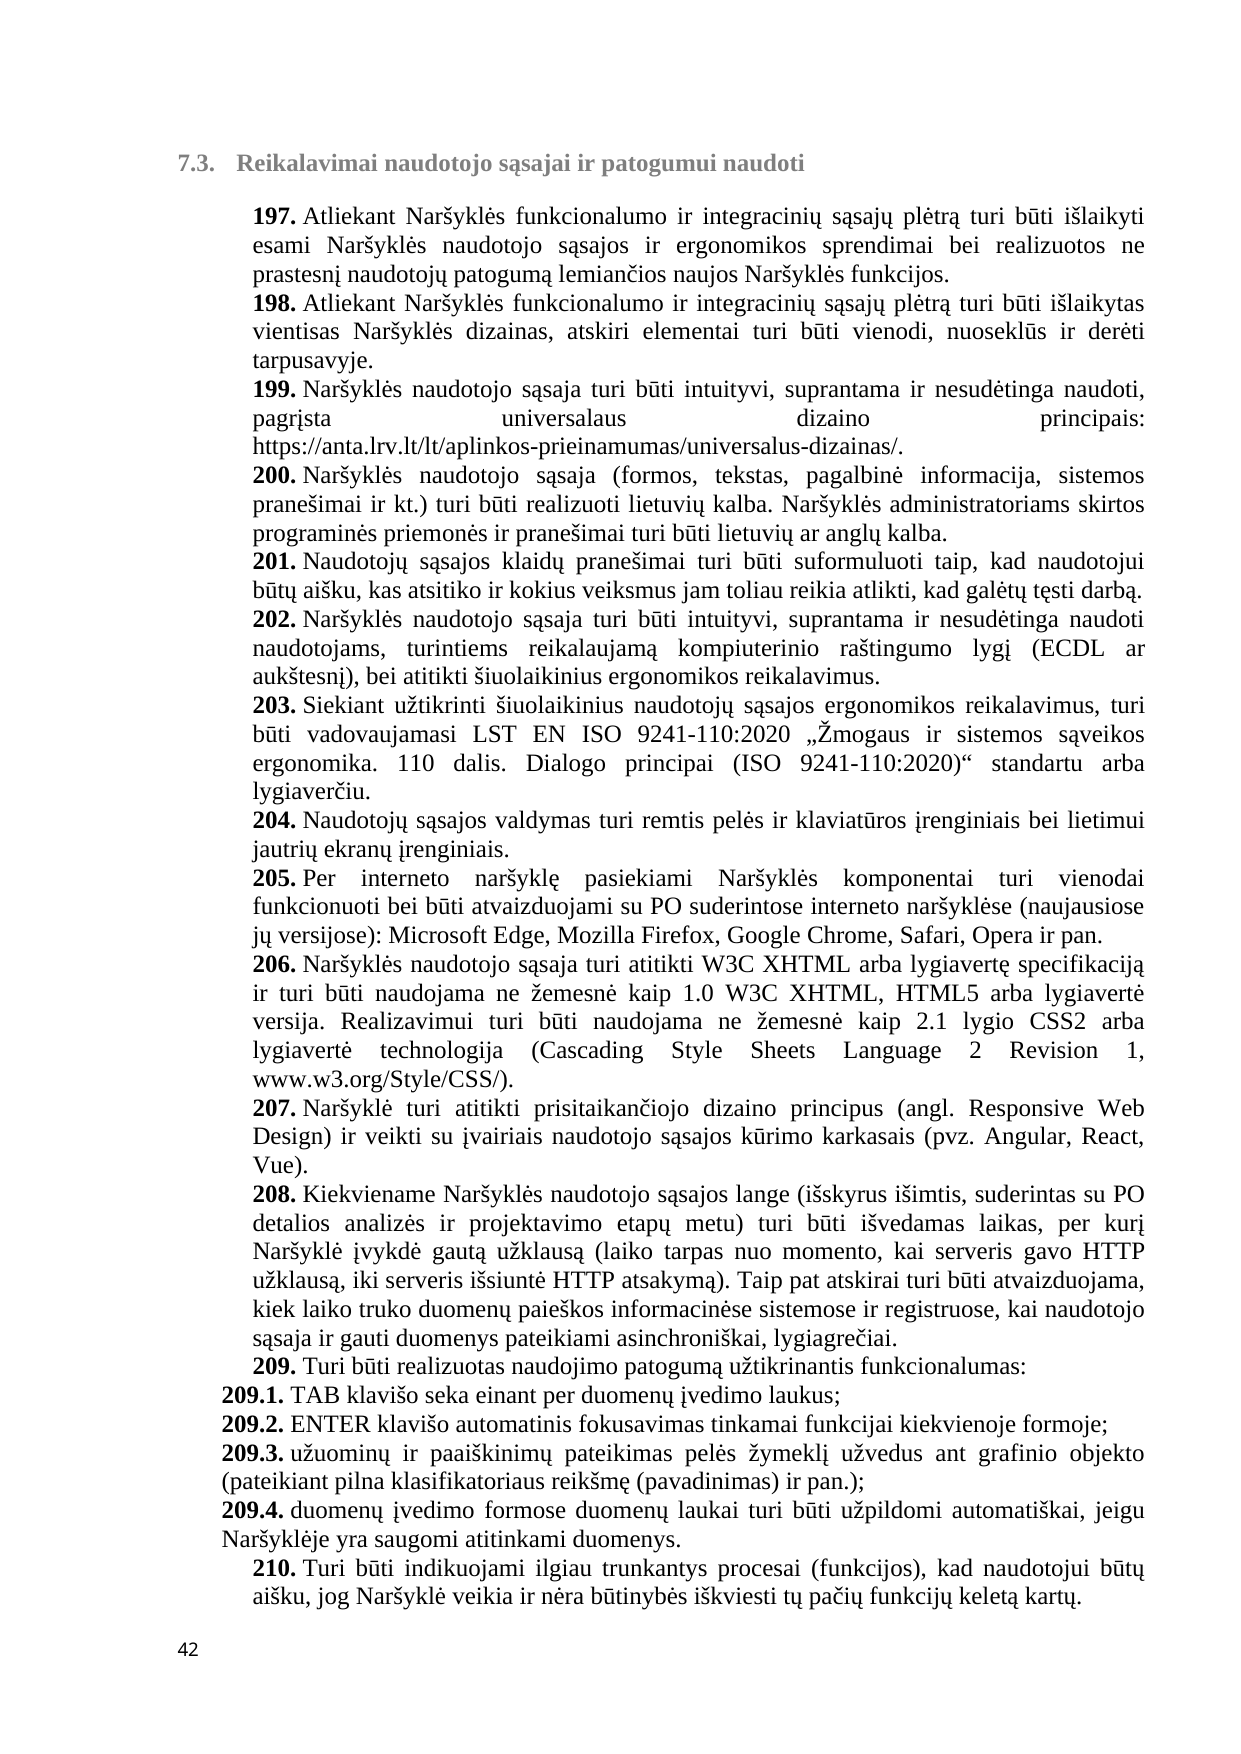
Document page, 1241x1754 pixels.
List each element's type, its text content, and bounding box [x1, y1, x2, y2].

list Turi būti realizuotas naudojimo patogumą užtikrinantis funkcionalumas: [252, 1351, 1146, 1380]
list ENTER klavišo automatinis fokusavimas tinkamai funkcijai kiekvienoje formoje; [221, 1409, 1146, 1438]
list Atliekant Naršyklės funkcionalumo ir integracinių sąsajų plėtrą turi būti išlaikyti esami Naršyklės naudotojo sąsajos ir ergonomikos sprendimai bei realizuotos ne prastesnį naudotojų patogumą lemiančios naujos Naršyklės funkcijos. [252, 201, 1146, 288]
list Per interneto naršyklę pasiekiami Naršyklės komponentai turi vienodai funkcionuoti bei būti atvaizduojami su PO suderintose interneto naršyklėse (naujausiose jų versijose): Microsoft Edge, Mozilla Firefox, Google Chrome, Safari, Opera ir pan. [252, 863, 1146, 949]
list Naudotojų sąsajos klaidų pranešimai turi būti suformuluoti taip, kad naudotojui būtų aišku, kas atsitiko ir kokius veiksmus jam toliau reikia atlikti, kad galėtų tęsti darbą. [252, 546, 1146, 604]
list Naršyklės naudotojo sąsaja (formos, tekstas, pagalbinė informacija, sistemos pranešimai ir kt.) turi būti realizuoti lietuvių kalba. Naršyklės administratoriams skirtos programinės priemonės ir pranešimai turi būti lietuvių ar anglų kalba. [252, 460, 1146, 546]
list Naršyklė turi atitikti prisitaikančiojo dizaino principus (angl. Responsive Web Design) ir veikti su įvairiais naudotojo sąsajos kūrimo karkasais (pvz. Angular, React, Vue). [252, 1093, 1146, 1179]
list Naršyklės naudotojo sąsaja turi būti intuityvi, suprantama ir nesudėtinga naudoti, pagrįsta universalaus dizaino principais: https://anta.lrv.lt/lt/aplinkos-prieinamumas/universalus-dizainas/. [252, 374, 1146, 460]
list Turi būti indikuojami ilgiau trunkantys procesai (funkcijos), kad naudotojui būtų aišku, jog Naršyklė veikia ir nėra būtinybės iškviesti tų pačių funkcijų keletą kartų. [252, 1553, 1146, 1610]
list duomenų įvedimo formose duomenų laukai turi būti užpildomi automatiškai, jeigu Naršyklėje yra saugomi atitinkami duomenys. [221, 1495, 1146, 1553]
list Naršyklės naudotojo sąsaja turi būti intuityvi, suprantama ir nesudėtinga naudoti naudotojams, turintiems reikalaujamą kompiuterinio raštingumo lygį (ECDL ar aukštesnį), bei atitikti šiuolaikinius ergonomikos reikalavimus. [252, 604, 1146, 690]
list užuominų ir paaiškinimų pateikimas pelės žymeklį užvedus ant grafinio objekto (pateikiant pilna klasifikatoriaus reikšmę (pavadinimas) ir pan.); [221, 1438, 1146, 1495]
list Atliekant Naršyklės funkcionalumo ir integracinių sąsajų plėtrą turi būti išlaikytas vientisas Naršyklės dizainas, atskiri elementai turi būti vienodi, nuoseklūs ir derėti tarpusavyje. [252, 288, 1146, 374]
subtitle Reikalavimai naudotojo sąsajai ir patogumui naudoti [177, 148, 1146, 176]
list Naudotojų sąsajos valdymas turi remtis pelės ir klaviatūros įrenginiais bei lietimui jautrių ekranų įrenginiais. [252, 805, 1146, 863]
list Kiekviename Naršyklės naudotojo sąsajos lange (išskyrus išimtis, suderintas su PO detalios analizės ir projektavimo etapų metu) turi būti išvedamas laikas, per kurį Naršyklė įvykdė gautą užklausą (laiko tarpas nuo momento, kai serveris gavo HTTP užklausą, iki serveris išsiuntė HTTP atsakymą). Taip pat atskirai turi būti atvaizduojama, kiek laiko truko duomenų paieškos informacinėse sistemose ir registruose, kai naudotojo sąsaja ir gauti duomenys pateikiami asinchroniškai, lygiagrečiai. [252, 1179, 1146, 1351]
list Siekiant užtikrinti šiuolaikinius naudotojų sąsajos ergonomikos reikalavimus, turi būti vadovaujamasi LST EN ISO 9241-110:2020 „Žmogaus ir sistemos sąveikos ergonomika. 110 dalis. Dialogo principai (ISO 9241-110:2020)“ standartu arba lygiaverčiu. [252, 690, 1146, 805]
list TAB klavišo seka einant per duomenų įvedimo laukus; [221, 1380, 1146, 1409]
list Naršyklės naudotojo sąsaja turi atitikti W3C XHTML arba lygiavertę specifikaciją ir turi būti naudojama ne žemesnė kaip 1.0 W3C XHTML, HTML5 arba lygiavertė versija. Realizavimui turi būti naudojama ne žemesnė kaip 2.1 lygio CSS2 arba lygiavertė technologija (Cascading Style Sheets Language 2 Revision 1, www.w3.org/Style/CSS/). [252, 949, 1146, 1093]
